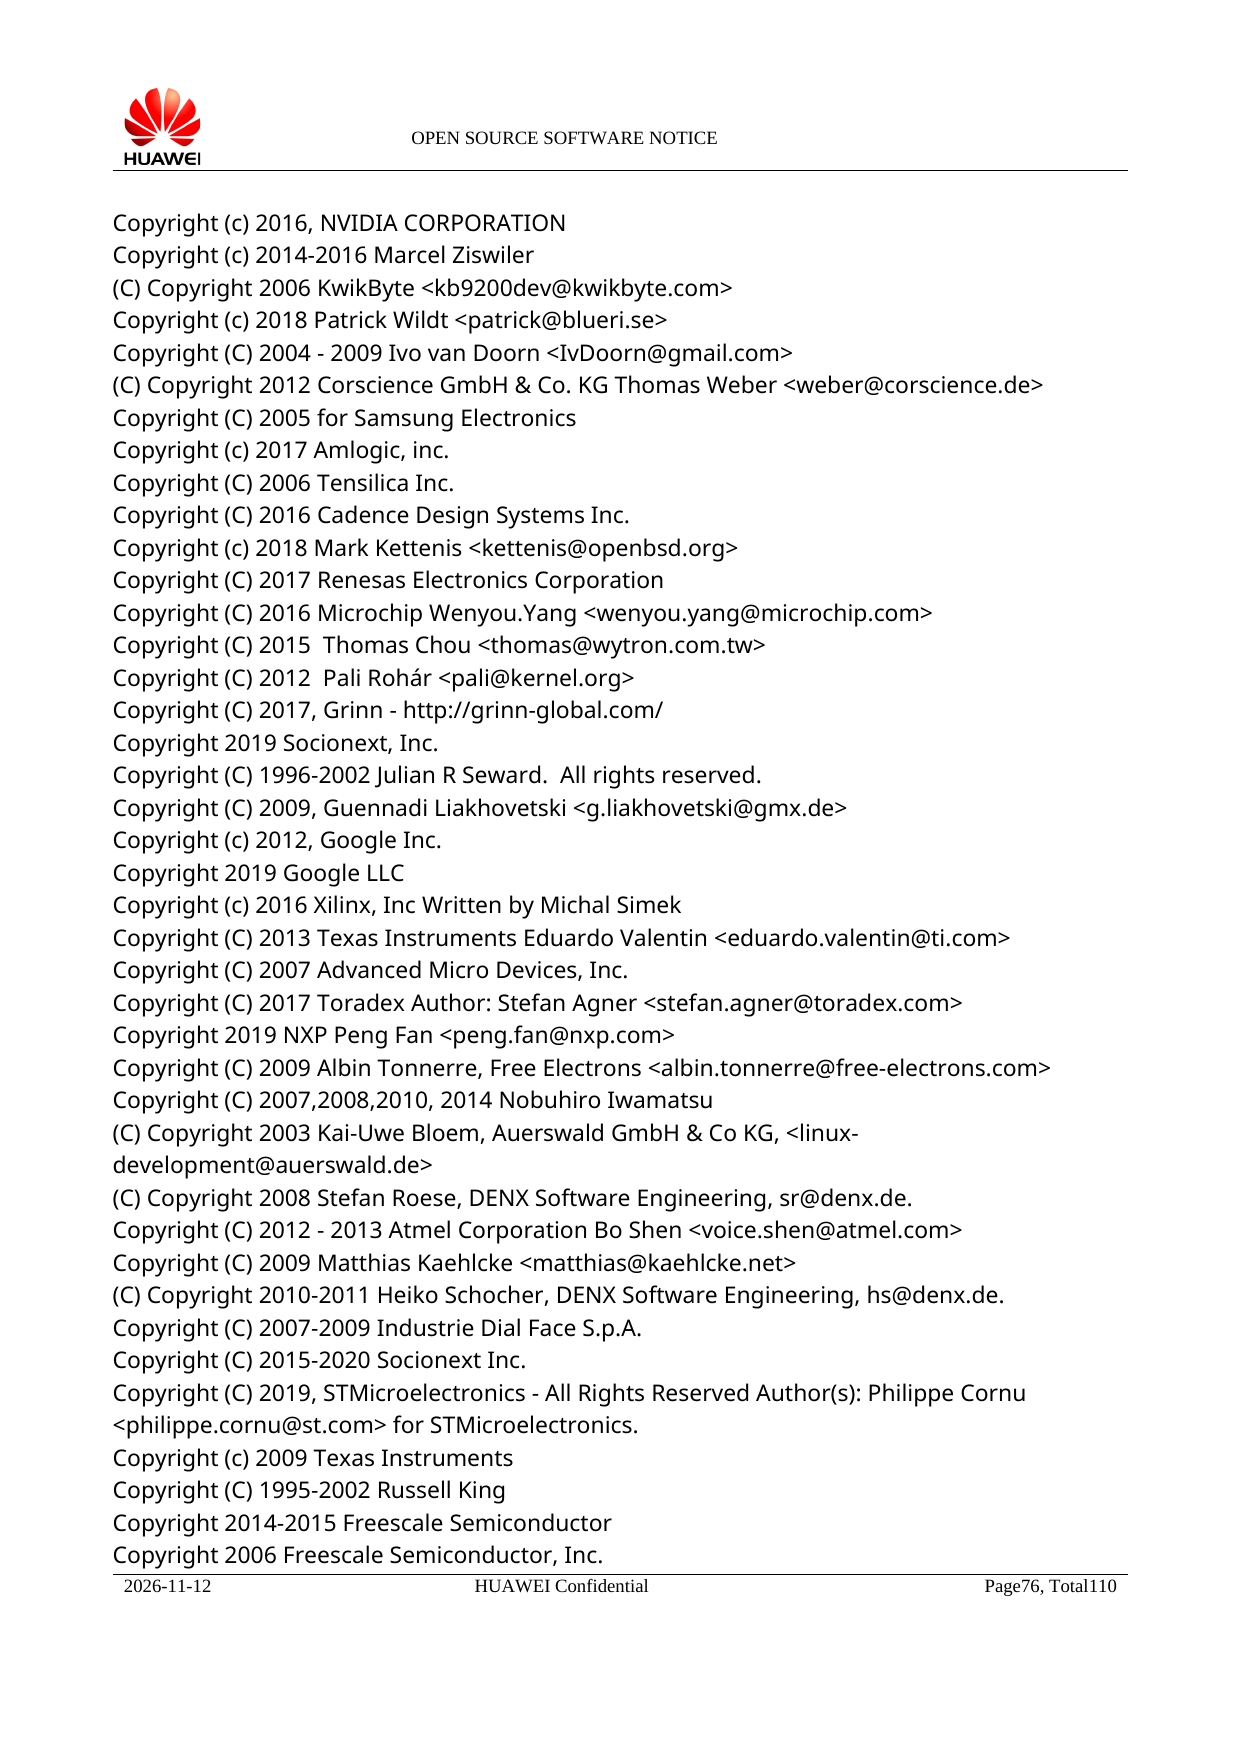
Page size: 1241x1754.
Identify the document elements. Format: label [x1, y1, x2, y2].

picture [124, 88, 201, 165]
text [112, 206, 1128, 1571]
